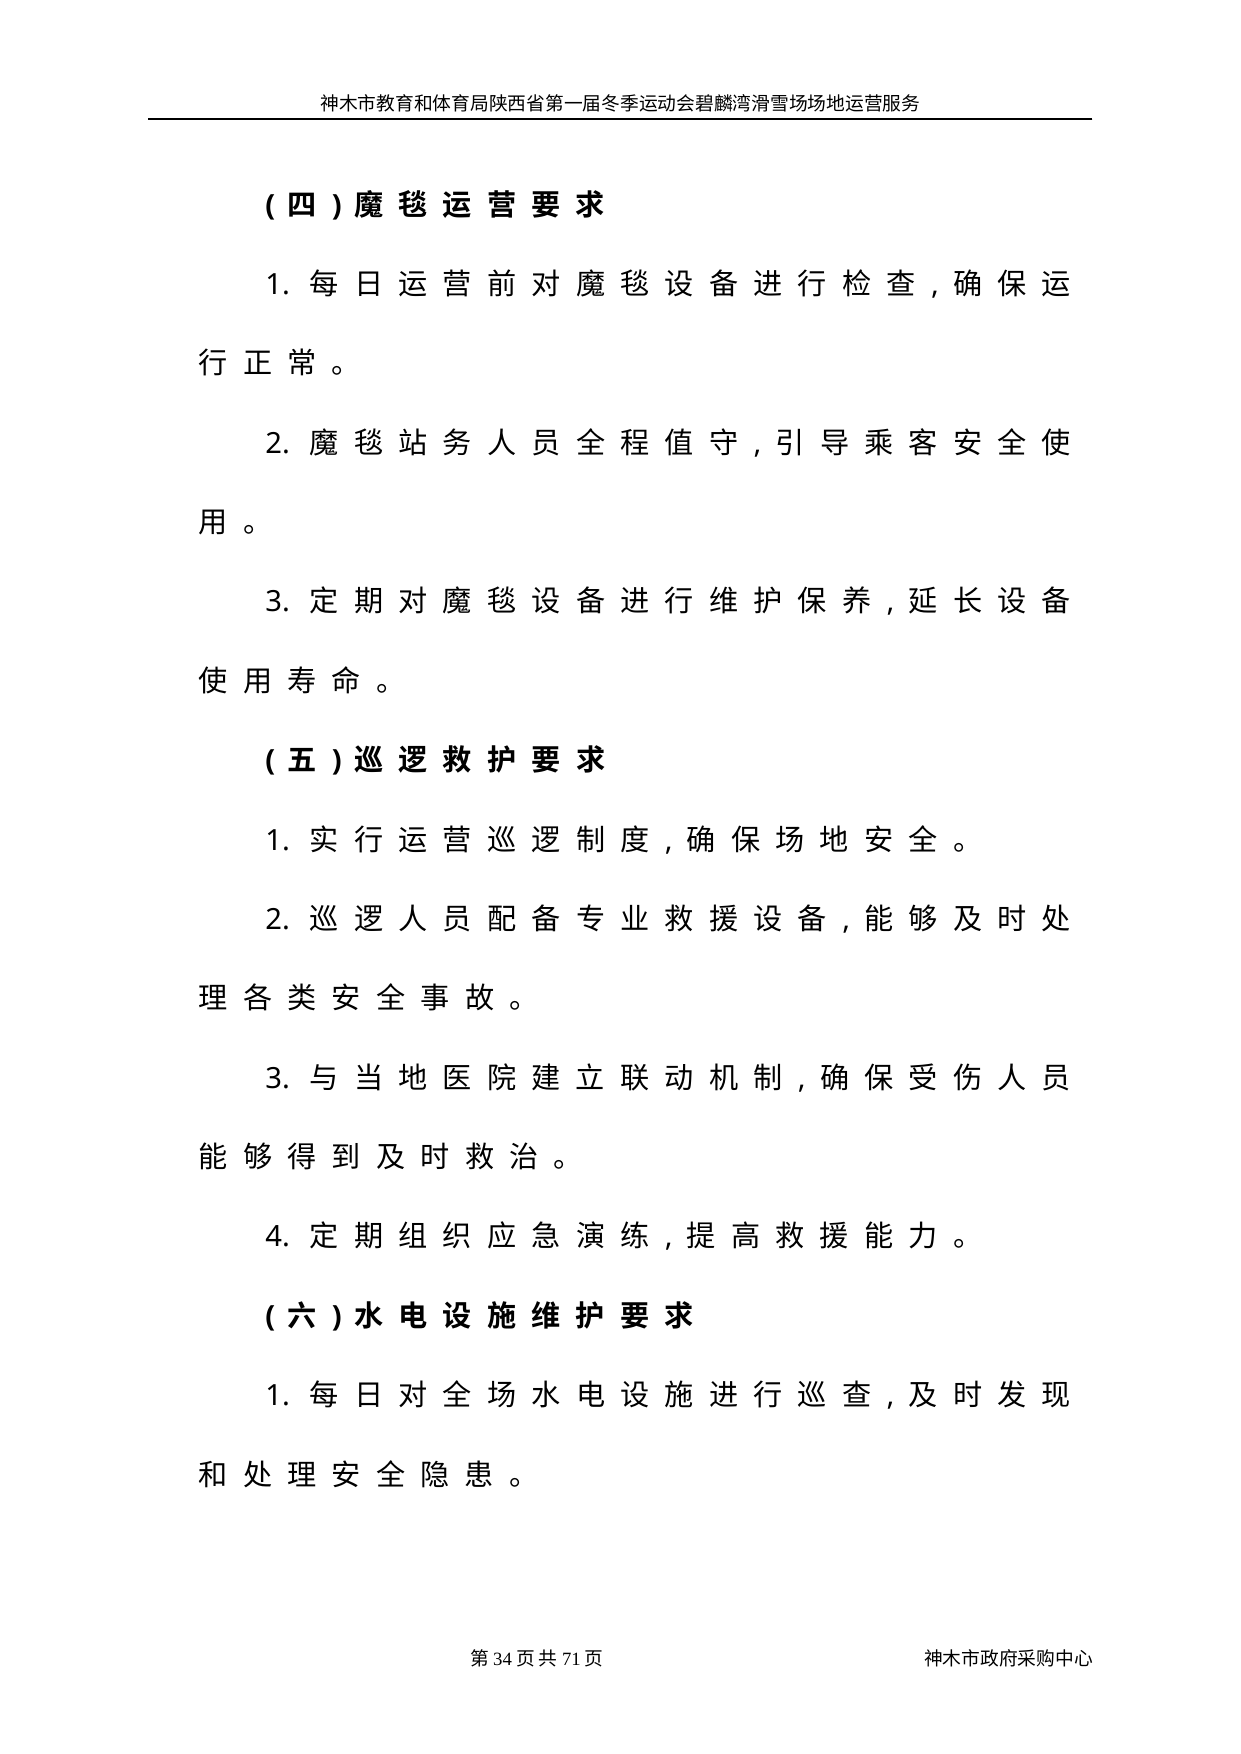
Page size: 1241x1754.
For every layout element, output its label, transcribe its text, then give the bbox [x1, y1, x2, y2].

text 4. 定期组织应急演练,提高救援能力。 [198, 1194, 1086, 1274]
subtitle (六)水电设施维护要求 [198, 1274, 1086, 1353]
text 2. 巡逻人员配备专业救援设备,能够及时处理各类安全事故。 [198, 877, 1086, 1036]
text 1. 每日对全场水电设施进行巡查,及时发现和处理安全隐患。 [198, 1353, 1086, 1512]
text 3. 与当地医院建立联动机制,确保受伤人员能够得到及时救治。 [198, 1036, 1086, 1194]
text 3. 定期对魔毯设备进行维护保养,延长设备使用寿命。 [198, 559, 1086, 718]
subtitle (五)巡逻救护要求 [198, 718, 1086, 798]
text 1. 每日运营前对魔毯设备进行检查,确保运行正常。 [198, 242, 1086, 401]
text 1. 实行运营巡逻制度,确保场地安全。 [198, 798, 1086, 877]
subtitle (四)魔毯运营要求 [198, 163, 1086, 242]
text 2. 魔毯站务人员全程值守,引导乘客安全使用。 [198, 401, 1086, 559]
